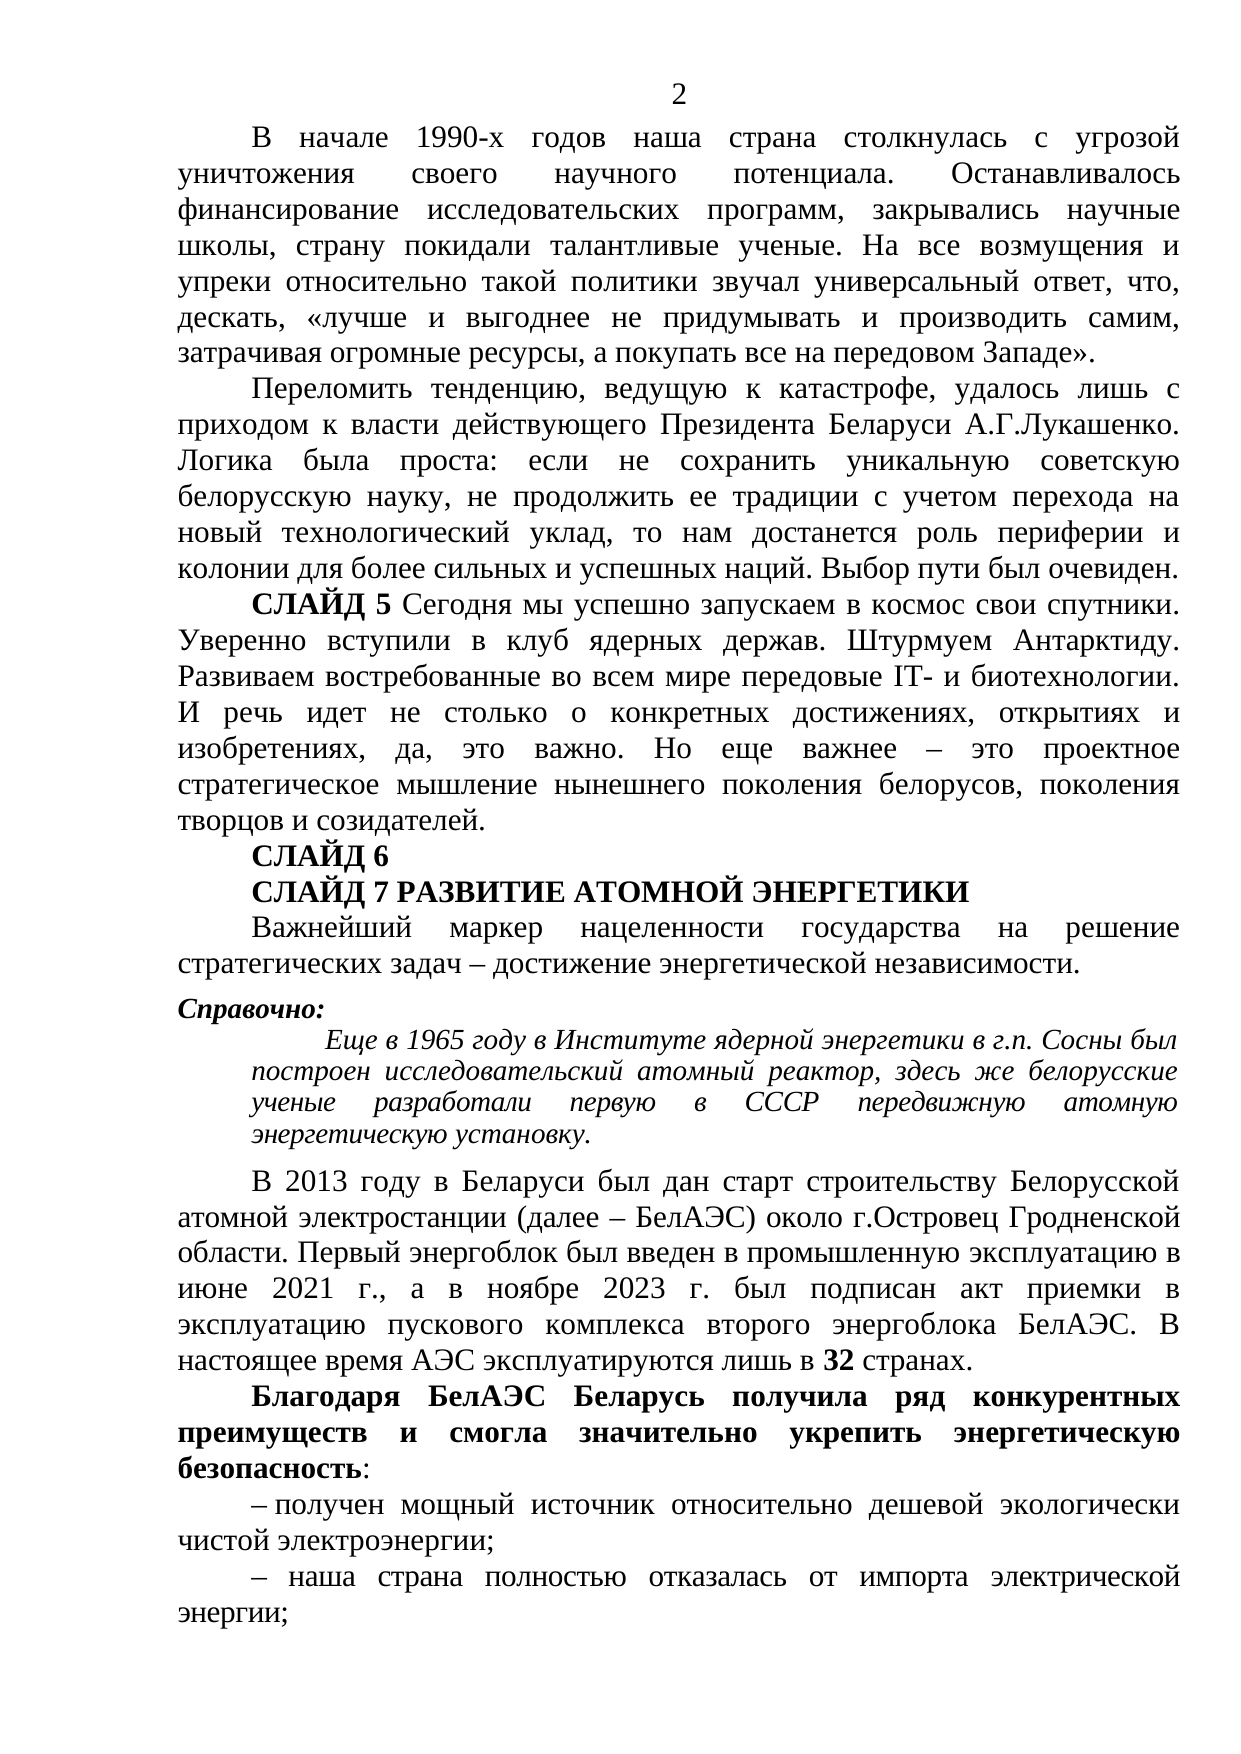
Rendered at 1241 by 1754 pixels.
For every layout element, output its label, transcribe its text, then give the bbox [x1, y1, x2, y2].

text СЛАЙД 5 Сегодня мы успешно запускаем в космос свои спутники. Уверенно вступили в клуб ядерных держав. Штурмуем Антарктиду. Развиваем востребованные во всем мире передовые IT- и биотехнологии. И речь идет не столько о конкретных достижениях, открытиях и изобретениях, да, это важно. Но еще важнее – это проектное стратегическое мышление нынешнего поколения белорусов, поколения творцов и созидателей. [177, 585, 1181, 837]
text СЛАЙД 6 [177, 837, 1181, 873]
text – наша страна полностью отказалась от импорта электрической энергии; [177, 1557, 1181, 1629]
text Важнейший маркер нацеленности государства на решение стратегических задач – достижение энергетической независимости. [177, 909, 1181, 981]
text Справочно: [177, 993, 1181, 1024]
text В 2013 году в Беларуси был дан старт строительству Белорусской атомной электростанции (далее – БелАЭС) около г.Островец Гродненской области. Первый энергоблок был введен в промышленную эксплуатацию в июне 2021 г., а в ноябре 2023 г. был подписан акт приемки в эксплуатацию пускового комплекса второго энергоблока БелАЭС. В настоящее время АЭС эксплуатируются лишь в 32 странах. [177, 1162, 1181, 1377]
text Переломить тенденцию, ведущую к катастрофе, удалось лишь с приходом к власти действующего Президента Беларуси А.Г.Лукашенко. Логика была проста: если не сохранить уникальную советскую белорусскую науку, не продолжить ее традиции с учетом перехода на новый технологический уклад, то нам достанется роль периферии и колонии для более сильных и успешных наций. Выбор пути был очевиден. [177, 370, 1181, 585]
text Благодаря БелАЭС Беларусь получила ряд конкурентных преимуществ и смогла значительно укрепить энергетическую безопасность: [177, 1377, 1181, 1485]
text В начале 1990-х годов наша страна столкнулась с угрозой уничтожения своего научного потенциала. Останавливалось финансирование исследовательских программ, закрывались научные школы, страну покидали талантливые ученые. На все возмущения и упреки относительно такой политики звучал универсальный ответ, что, дескать, «лучше и выгоднее не придумывать и производить самим, затрачивая огромные ресурсы, а покупать все на передовом Западе». [177, 118, 1181, 370]
text СЛАЙД 7 РАЗВИТИЕ АТОМНОЙ ЭНЕРГЕТИКИ [177, 873, 1181, 909]
text Еще в 1965 году в Институте ядерной энергетики в г.п. Сосны был построен исследовательский атомный реактор, здесь же белорусские ученые разработали первую в СССР передвижную атомную энергетическую установку. [251, 1024, 1181, 1149]
text – получен мощный источник относительно дешевой экологически чистой электроэнергии; [177, 1485, 1181, 1557]
